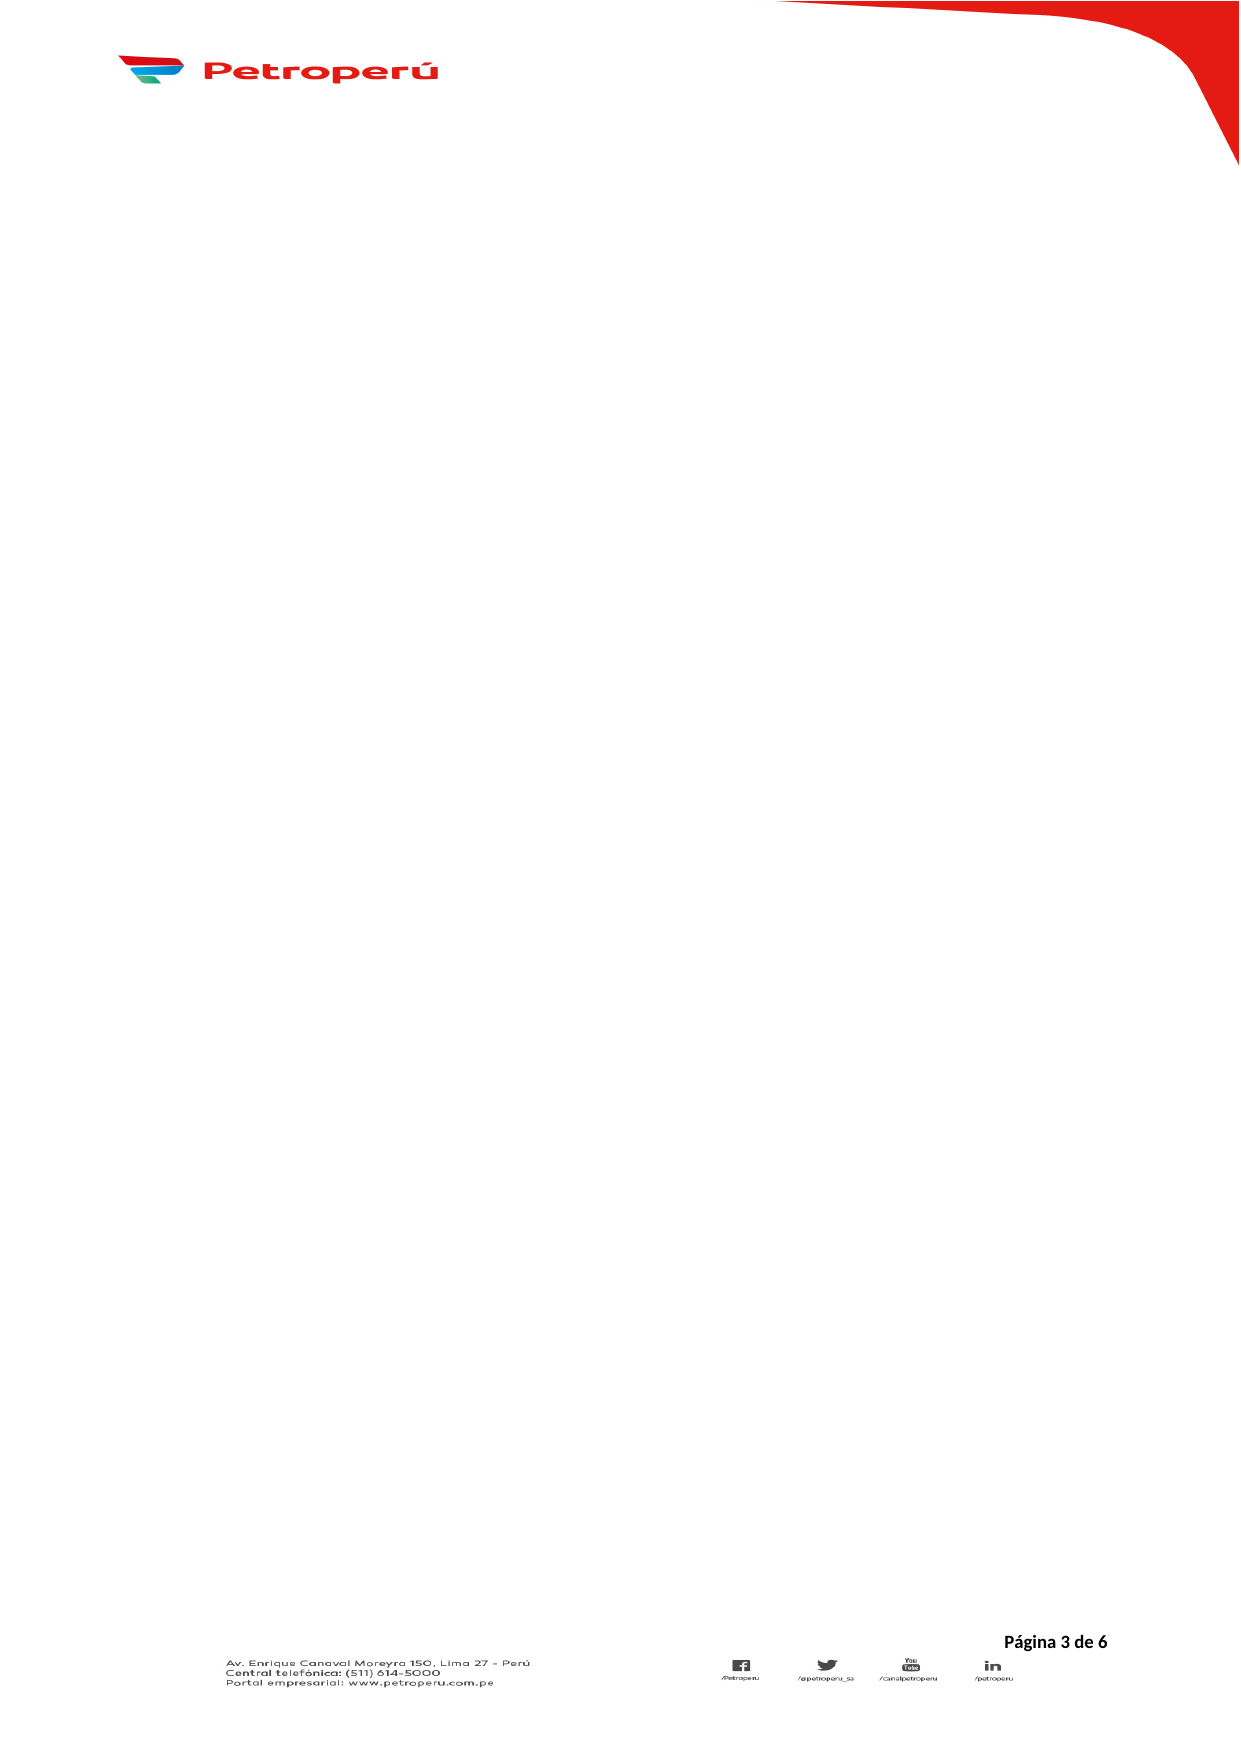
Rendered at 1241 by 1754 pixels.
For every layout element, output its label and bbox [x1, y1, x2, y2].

picture [132, 1653, 1108, 1732]
picture [0, 1, 1239, 173]
